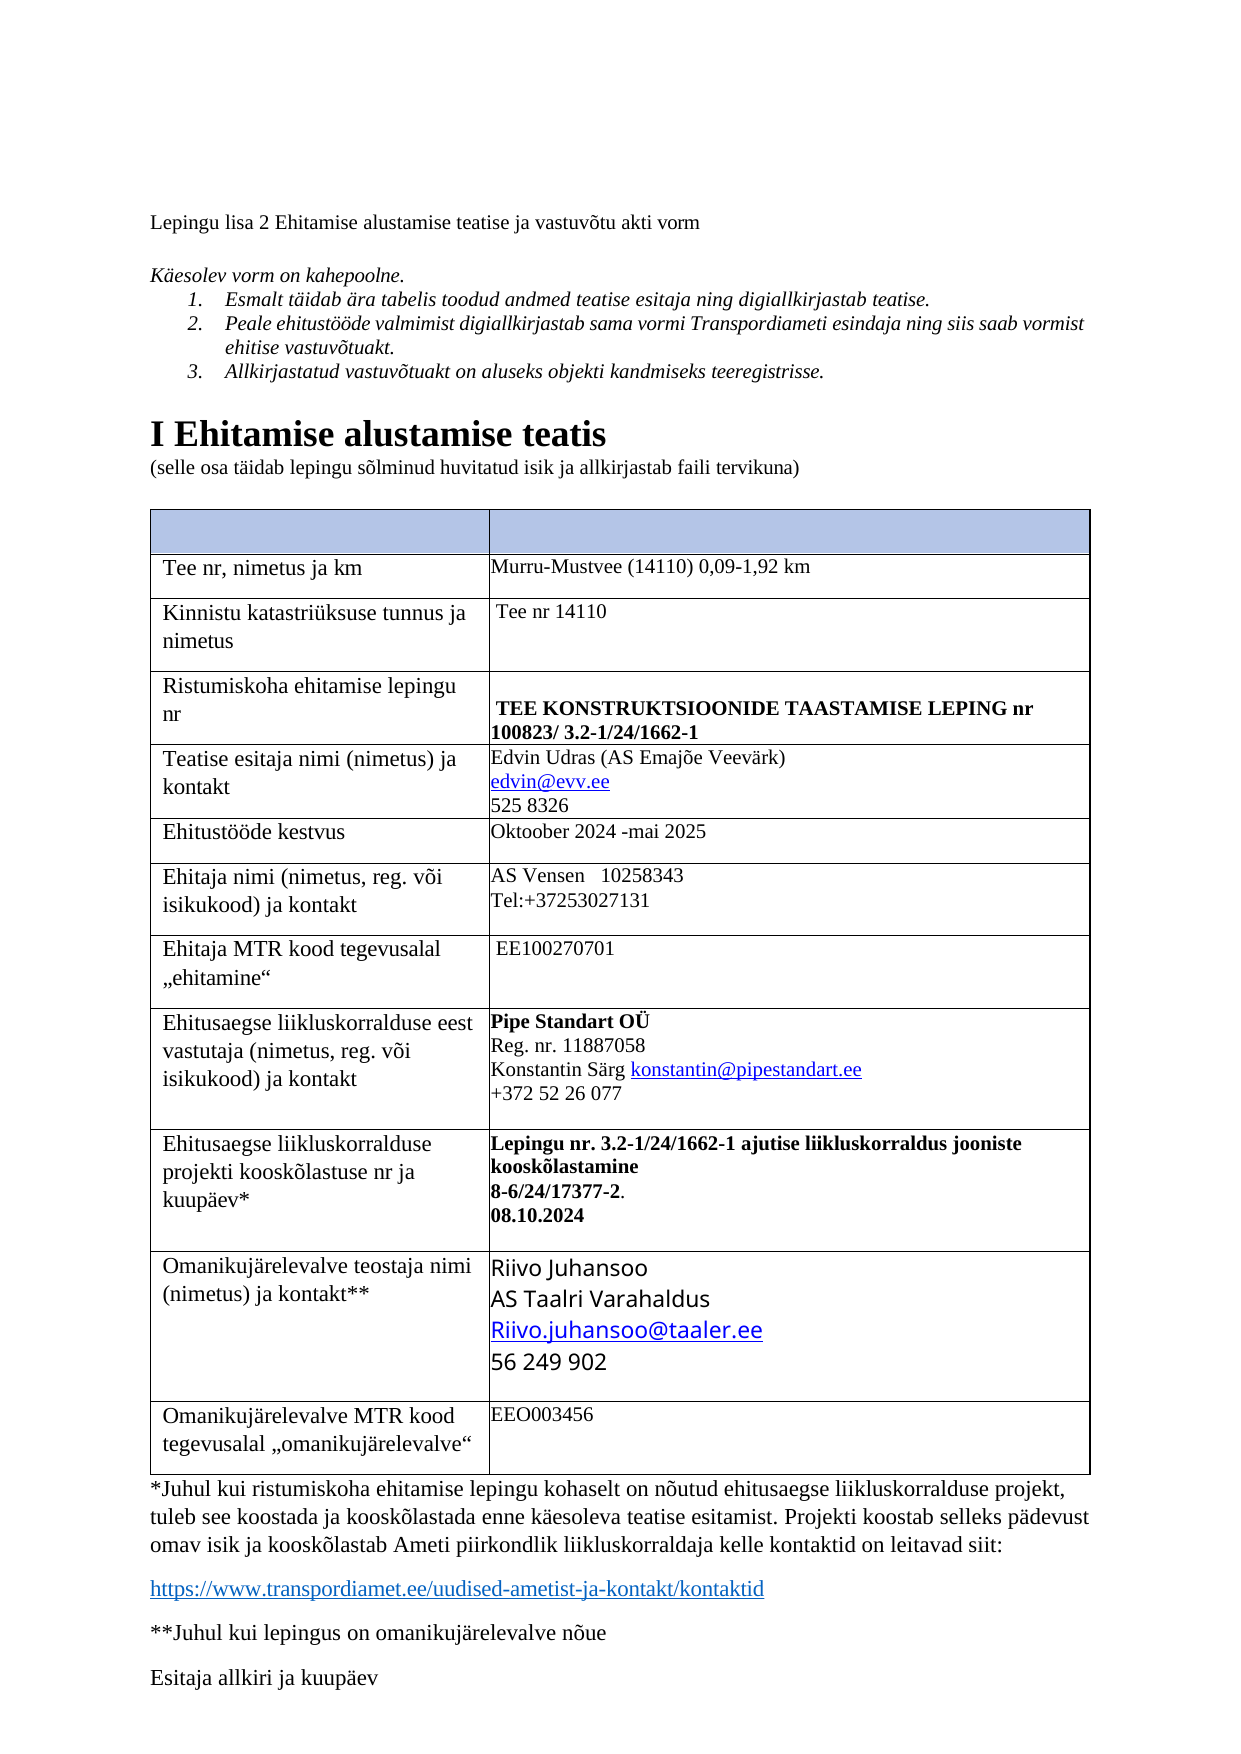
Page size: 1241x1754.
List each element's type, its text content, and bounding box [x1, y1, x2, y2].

list Allkirjastatud vastuvõtuakt on aluseks objekti kandmiseks teeregistrisse. [187, 359, 1103, 383]
table_cell Riivo Juhansoo AS Taalri Varahaldus Riivo.juhansoo@taaler.ee 56 249 902 [490, 1252, 1089, 1401]
list Esmalt täidab ära tabelis toodud andmed teatise esitaja ning digiallkirjastab teatise. [187, 287, 1103, 311]
table_cell Lepingu nr. 3.2-1/24/1662-1 ajutise liikluskorraldus jooniste kooskõlastamine 8-6/24/17377-2. 08.10.2024 [490, 1130, 1089, 1251]
table_cell Ristumiskoha ehitamise lepingu nr [151, 672, 489, 744]
table_cell Ehitusaegse liikluskorralduse eest vastutaja (nimetus, reg. või isikukood) ja kontakt [151, 1009, 489, 1129]
table_cell Omanikujärelevalve teostaja nimi (nimetus) ja kontakt** [151, 1252, 489, 1401]
table_cell Pipe Standart OÜ Reg. nr. 11887058 Konstantin Särg konstantin@pipestandart.ee +372 52 26 077 [490, 1009, 1089, 1129]
text (selle osa täidab lepingu sõlminud huvitatud isik ja allkirjastab faili tervikuna) [150, 455, 1103, 479]
table_cell Murru-Mustvee (14110) 0,09-1,92 km [490, 555, 1089, 598]
text Käesolev vorm on kahepoolne. [150, 263, 1103, 287]
table_cell Tee nr, nimetus ja km [151, 555, 489, 598]
table_cell Tee nr 14110 [490, 599, 1089, 671]
table_cell Ehitaja nimi (nimetus, reg. või isikukood) ja kontakt [151, 864, 489, 935]
table_cell Kinnistu katastriüksuse tunnus ja nimetus [151, 599, 489, 671]
table_cell Ehitusaegse liikluskorralduse projekti kooskõlastuse nr ja kuupäev* [151, 1130, 489, 1251]
table_cell Omanikujärelevalve MTR kood tegevusalal „omanikujärelevalve“ [151, 1402, 489, 1474]
text **Juhul kui lepingus on omanikujärelevalve nõue Esitaja allkiri ja kuupäev [150, 1619, 663, 1691]
table_cell EE100270701 [490, 936, 1089, 1008]
text https://www.transpordiamet.ee/uudised-ametist-ja-kontakt/kontaktid [150, 1575, 1103, 1601]
table_cell TEE KONSTRUKTSIOONIDE TAASTAMISE LEPING nr 100823/ 3.2-1/24/1662-1 [490, 672, 1089, 744]
table_cell EEO003456 [490, 1402, 1089, 1474]
table_header [490, 510, 1089, 553]
title I Ehitamise alustamise teatis [150, 412, 1103, 455]
table_cell Teatise esitaja nimi (nimetus) ja kontakt [151, 745, 489, 817]
list Peale ehitustööde valmimist digiallkirjastab sama vormi Transpordiameti esindaja ning siis saab vormist ehitise vastuvõtuakt. [187, 311, 1090, 359]
text *Juhul kui ristumiskoha ehitamise lepingu kohaselt on nõutud ehitusaegse liikluskorralduse projekt, tuleb see koostada ja kooskõlastada enne käesoleva teatise esitamist. Projekti koostab selleks pädevust omav isik ja kooskõlastab Ameti piirkondlik liikluskorraldaja kelle kontaktid on leitavad siit: [150, 1475, 1103, 1557]
table_cell Edvin Udras (AS Emajõe Veevärk) edvin@evv.ee 525 8326 [490, 745, 1089, 817]
table_header [151, 510, 489, 553]
text Lepingu lisa 2 Ehitamise alustamise teatise ja vastuvõtu akti vorm [150, 210, 1103, 234]
table_cell Ehitaja MTR kood tegevusalal „ehitamine“ [151, 936, 489, 1008]
table_cell AS Vensen 10258343 Tel:+37253027131 [490, 864, 1089, 935]
table_cell Oktoober 2024 -mai 2025 [490, 819, 1089, 862]
table_cell Ehitustööde kestvus [151, 819, 489, 862]
